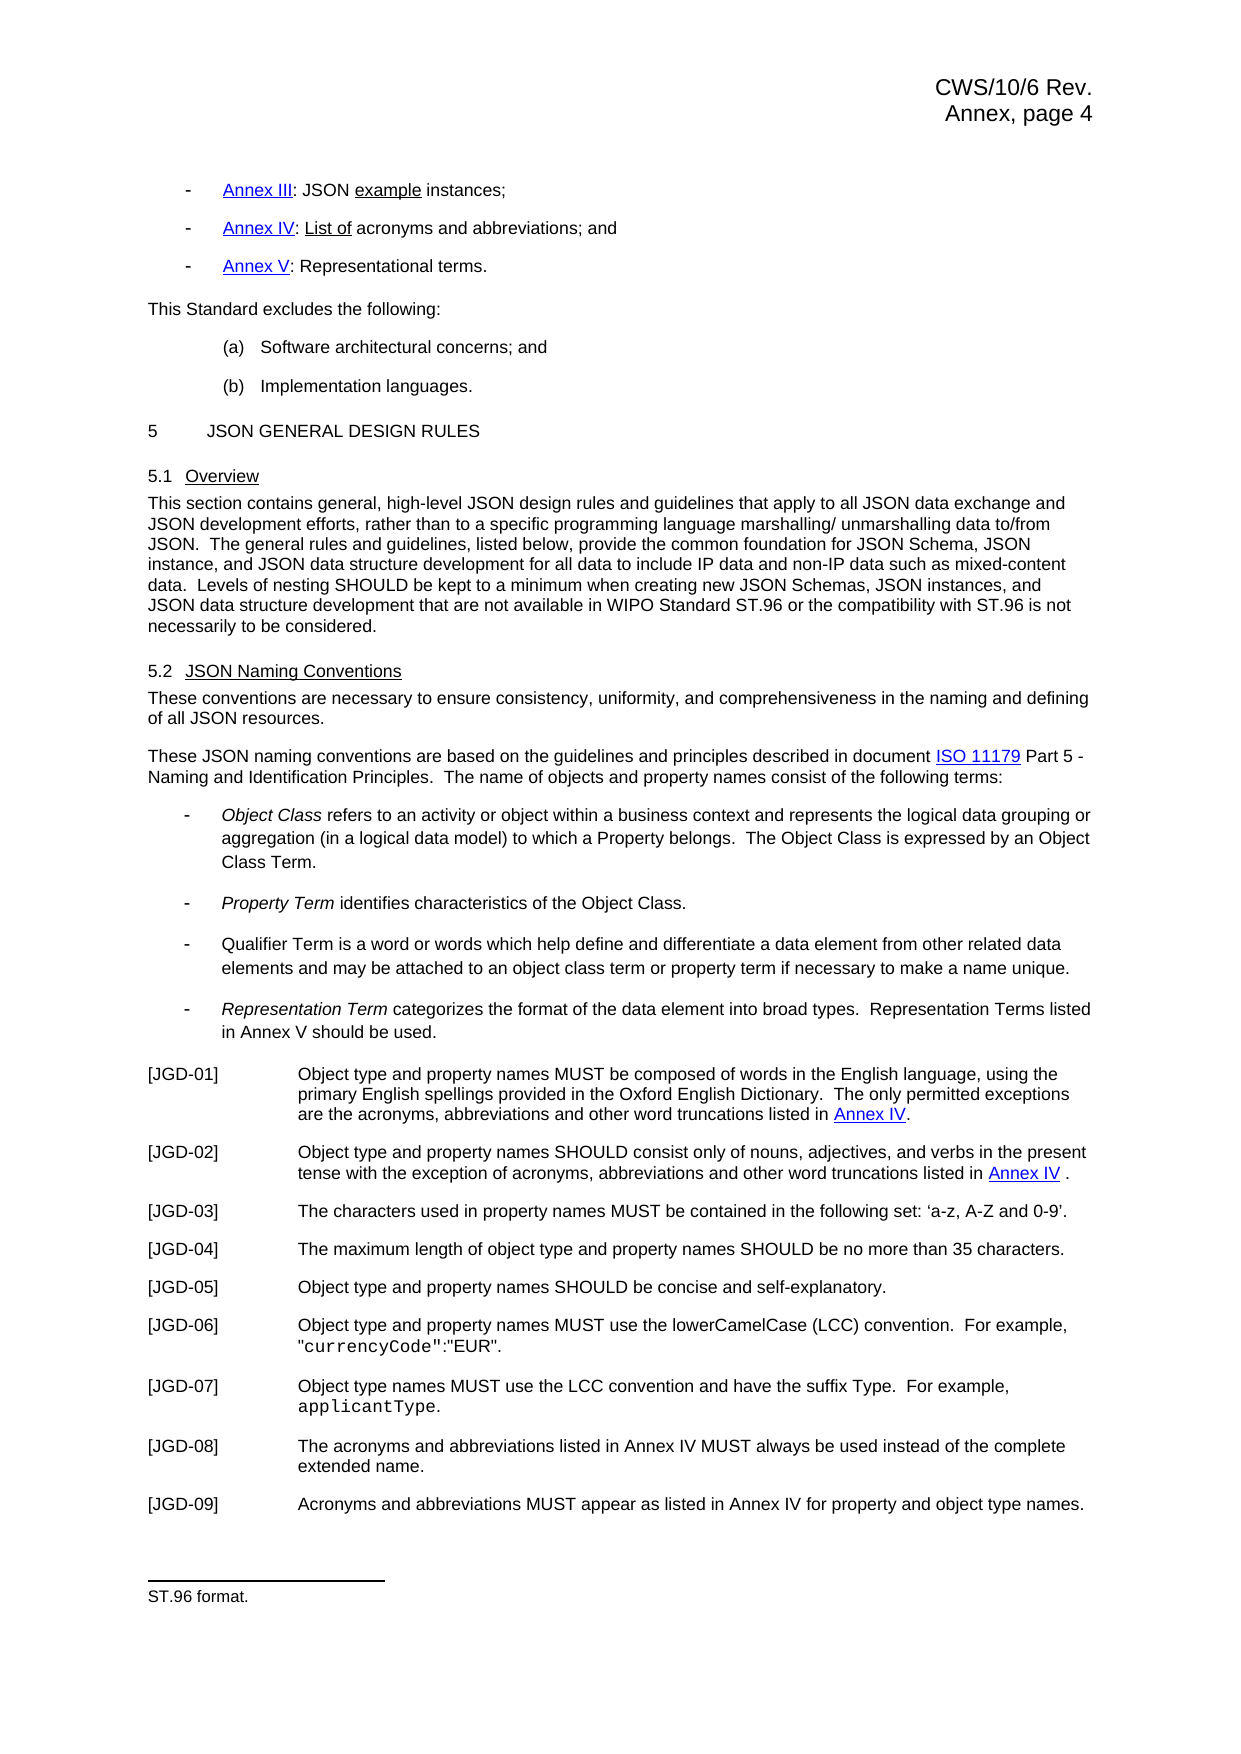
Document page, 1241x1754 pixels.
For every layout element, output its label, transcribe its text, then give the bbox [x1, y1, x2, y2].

list Object Class refers to an activity or object within a business context and represents the logical data grouping or aggregation (in a logical data model) to which a Property belongs. The Object Class is expressed by an Object Class Term. [184, 804, 1093, 872]
subtitle JSON GENERAL DESIGN RULES [148, 421, 1093, 441]
list Property Term identifies characteristics of the Object Class. [184, 893, 1093, 913]
subtitle JSON Naming Conventions [148, 661, 1093, 681]
text [JGD-06] Object type and property names MUST use the lowerCamelCase (LCC) convention. For example, "currencyCode":"EUR". [148, 1315, 1093, 1358]
text These conventions are necessary to ensure consistency, uniformity, and comprehensiveness in the naming and defining of all JSON resources. [148, 687, 1093, 728]
text [JGD-07] Object type names MUST use the LCC convention and have the suffix Type. For example, applicantType. [148, 1375, 1093, 1418]
text [JGD-05] Object type and property names SHOULD be concise and self-explanatory. [148, 1277, 1093, 1297]
text These JSON naming conventions are based on the guidelines and principles described in document ISO 11179 Part 5 - Naming and Identification Principles. The name of objects and property names consist of the following terms: [148, 746, 1093, 787]
text [JGD-09] Acronyms and abbreviations MUST appear as listed in Annex IV for property and object type names. [148, 1494, 1093, 1514]
text This Standard excludes the following: [148, 299, 1093, 319]
text [JGD-02] Object type and property names SHOULD consist only of nouns, adjectives, and verbs in the present tense with the exception of acronyms, abbreviations and other word truncations listed in Annex IV . [148, 1142, 1093, 1183]
list Software architectural concerns; and [223, 337, 1093, 358]
subtitle Overview [148, 466, 1093, 487]
list Qualifier Term is a word or words which help define and differentiate a data element from other related data elements and may be attached to an object class term or property term if necessary to make a name unique. [184, 934, 1093, 978]
text This section contains general, high-level JSON design rules and guidelines that apply to all JSON data exchange and JSON development efforts, rather than to a specific programming language marshalling/ unmarshalling data to/from JSON. The general rules and guidelines, listed below, provide the common foundation for JSON Schema, JSON instance, and JSON data structure development for all data to include IP data and non-IP data such as mixed-content data. Levels of nesting SHOULD be kept to a minimum when creating new JSON Schemas, JSON instances, and JSON data structure development that are not available in WIPO Standard ST.96 or the compatibility with ST.96 is not necessarily to be considered. [148, 493, 1093, 636]
list Annex III: JSON example instances; [185, 179, 1093, 200]
text [JGD-03] The characters used in property names MUST be contained in the following set: ‘a-z, A-Z and 0-9’. [148, 1201, 1093, 1221]
text [JGD-01] Object type and property names MUST be composed of words in the English language, using the primary English spellings provided in the Oxford English Dictionary. The only permitted exceptions are the acronyms, abbreviations and other word truncations listed in Annex IV. [148, 1063, 1093, 1124]
list Representation Term categorizes the format of the data element into broad types. Representation Terms listed in Annex V should be used. [184, 999, 1093, 1043]
text [JGD-04] The maximum length of object type and property names SHOULD be no more than 35 characters. [148, 1239, 1093, 1259]
list Implementation languages. [223, 375, 1093, 396]
text [JGD-08] The acronyms and abbreviations listed in Annex IV MUST always be used instead of the complete extended name. [148, 1435, 1093, 1476]
list Annex V: Representational terms. [185, 256, 1093, 276]
list Annex IV: List of acronyms and abbreviations; and [185, 217, 1093, 238]
